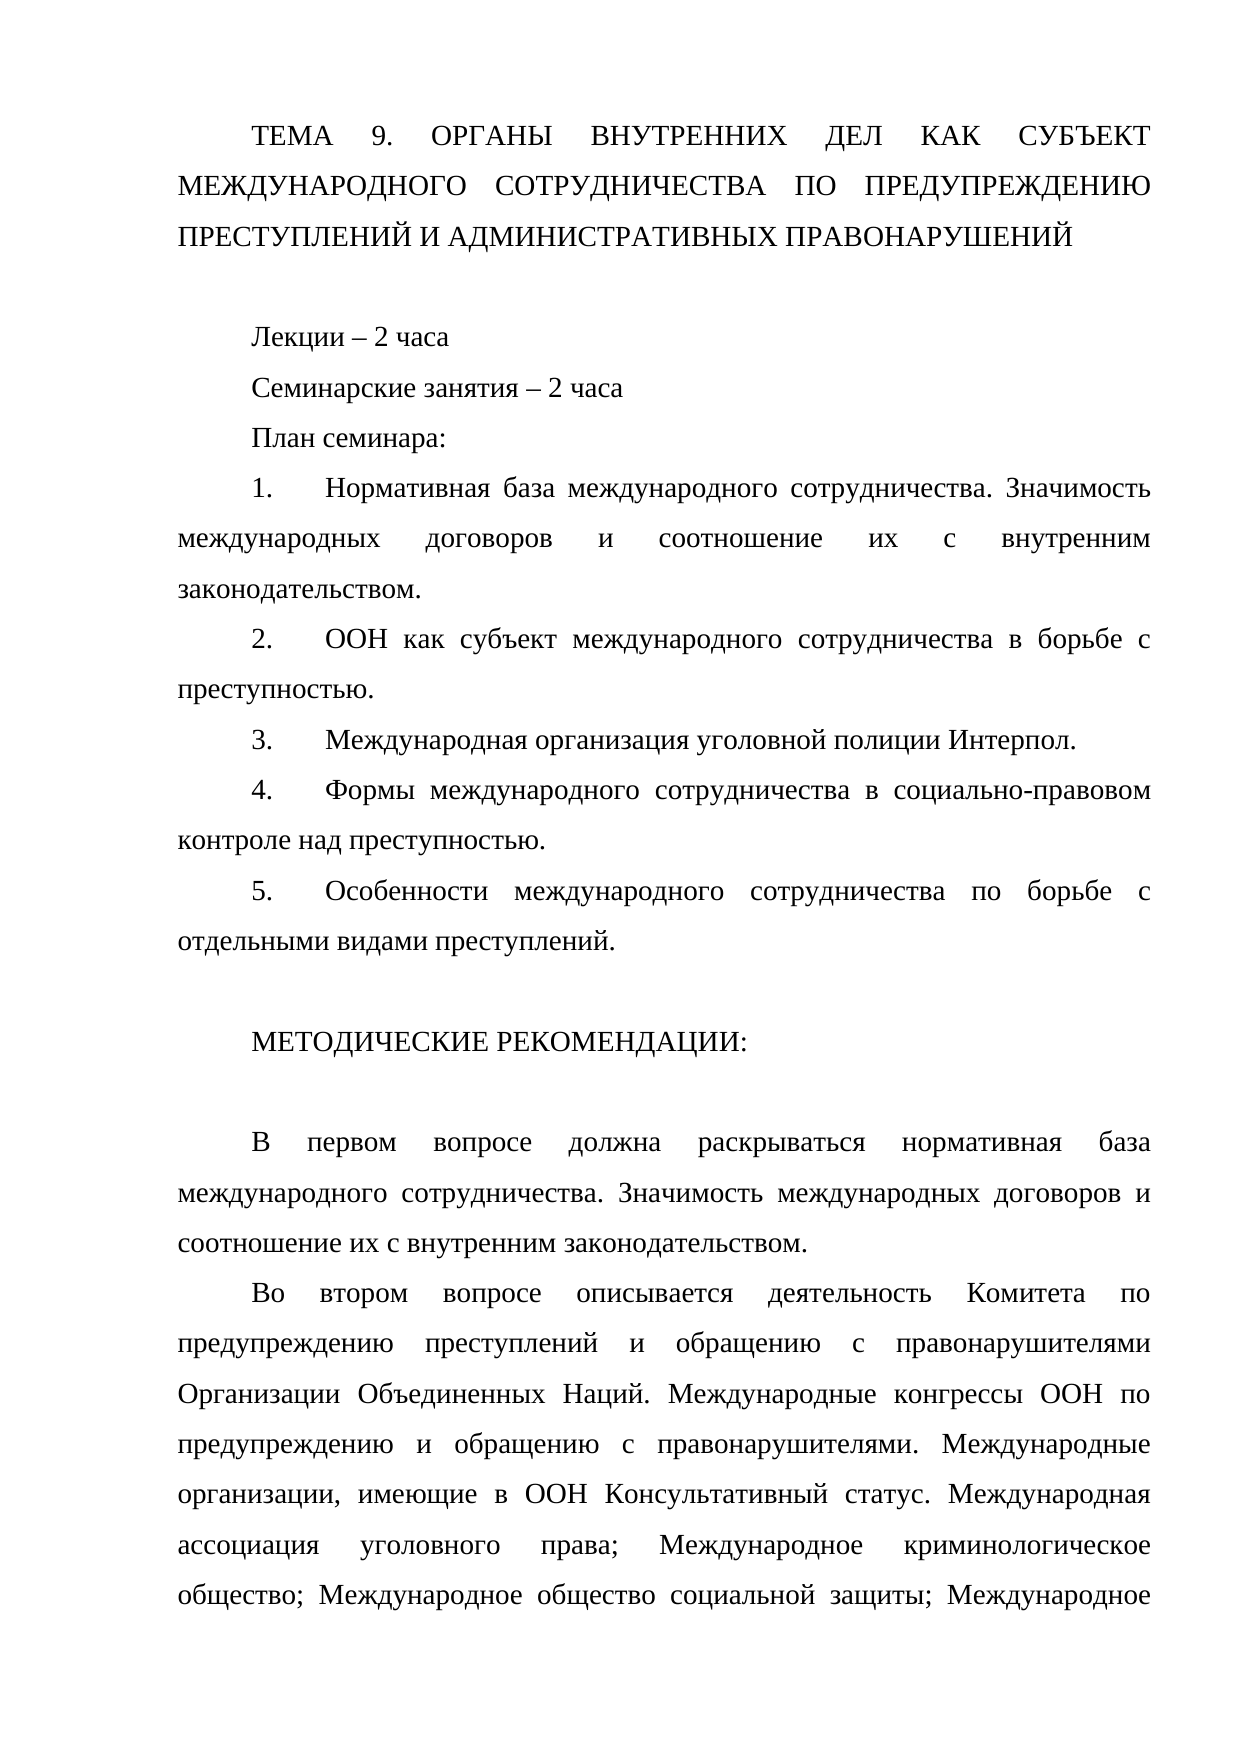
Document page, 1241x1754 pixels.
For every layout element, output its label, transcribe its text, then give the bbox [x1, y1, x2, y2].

text В первом вопросе должна раскрываться нормативная база международного сотрудничества. Значимость международных договоров и соотношение их с внутренним законодательством. [177, 1124, 1152, 1258]
list Международная организация уголовной полиции Интерпол. [177, 722, 1152, 755]
list Формы международного сотрудничества в социально-правовом контроле над преступностью. [177, 772, 1152, 856]
list Нормативная база международного сотрудничества. Значимость международных договоров и соотношение их с внутренним законодательством. [177, 470, 1152, 604]
text Семинарские занятия – 2 часа [177, 370, 1152, 403]
text Методические рекомендации: [177, 1024, 1152, 1057]
text Тема 9. Органы внутренних дел как субъект международного сотрудничества по предупреждению преступлений и административных правонарушений [177, 118, 1152, 252]
list Особенности международного сотрудничества по борьбе с отдельными видами преступлений. [177, 873, 1152, 957]
text План семинара: [177, 420, 1152, 453]
list ООН как субъект международного сотрудничества в борьбе с преступностью. [177, 621, 1152, 705]
text Лекции – 2 часа [177, 319, 1152, 353]
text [177, 1275, 1152, 1611]
